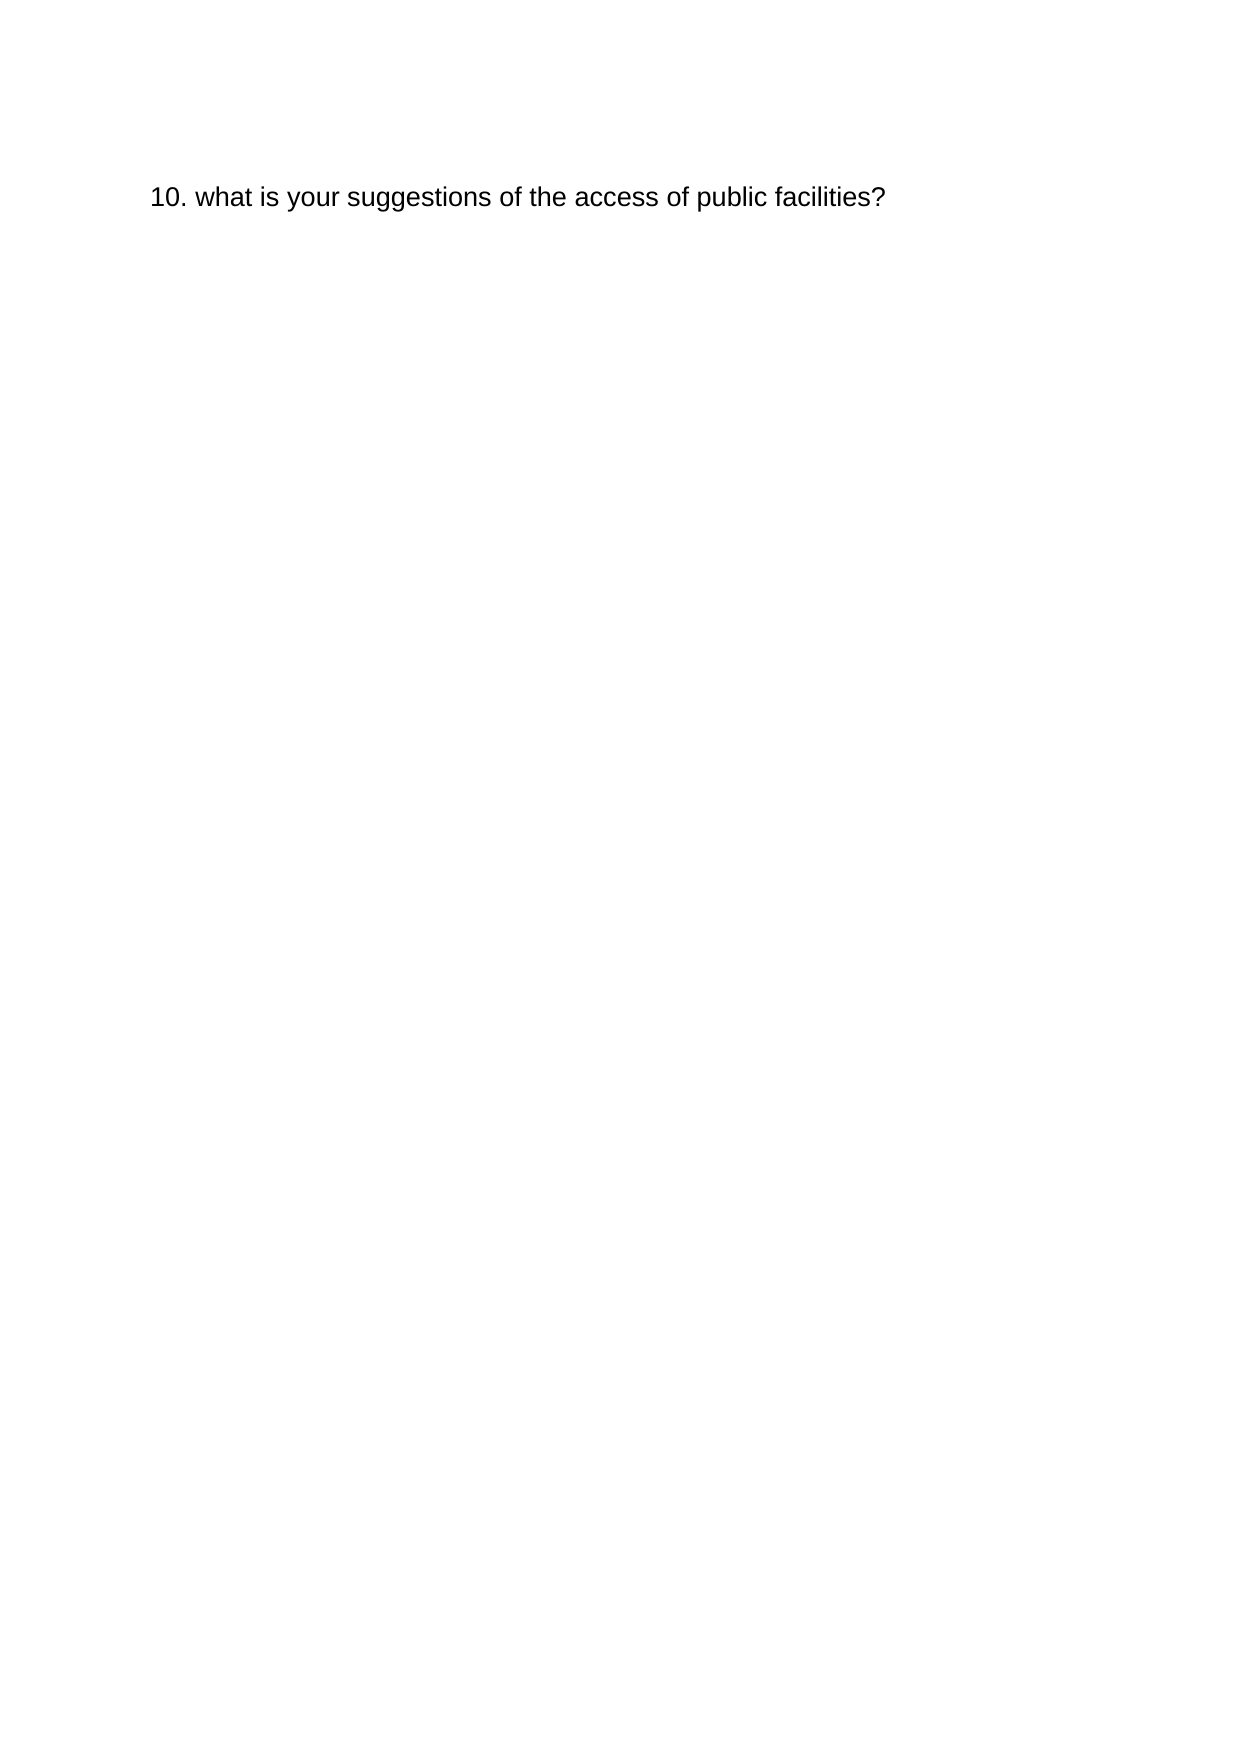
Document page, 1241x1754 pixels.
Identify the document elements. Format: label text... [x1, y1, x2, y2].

text 10. what is your suggestions of the access of public facilities? [150, 181, 1090, 212]
